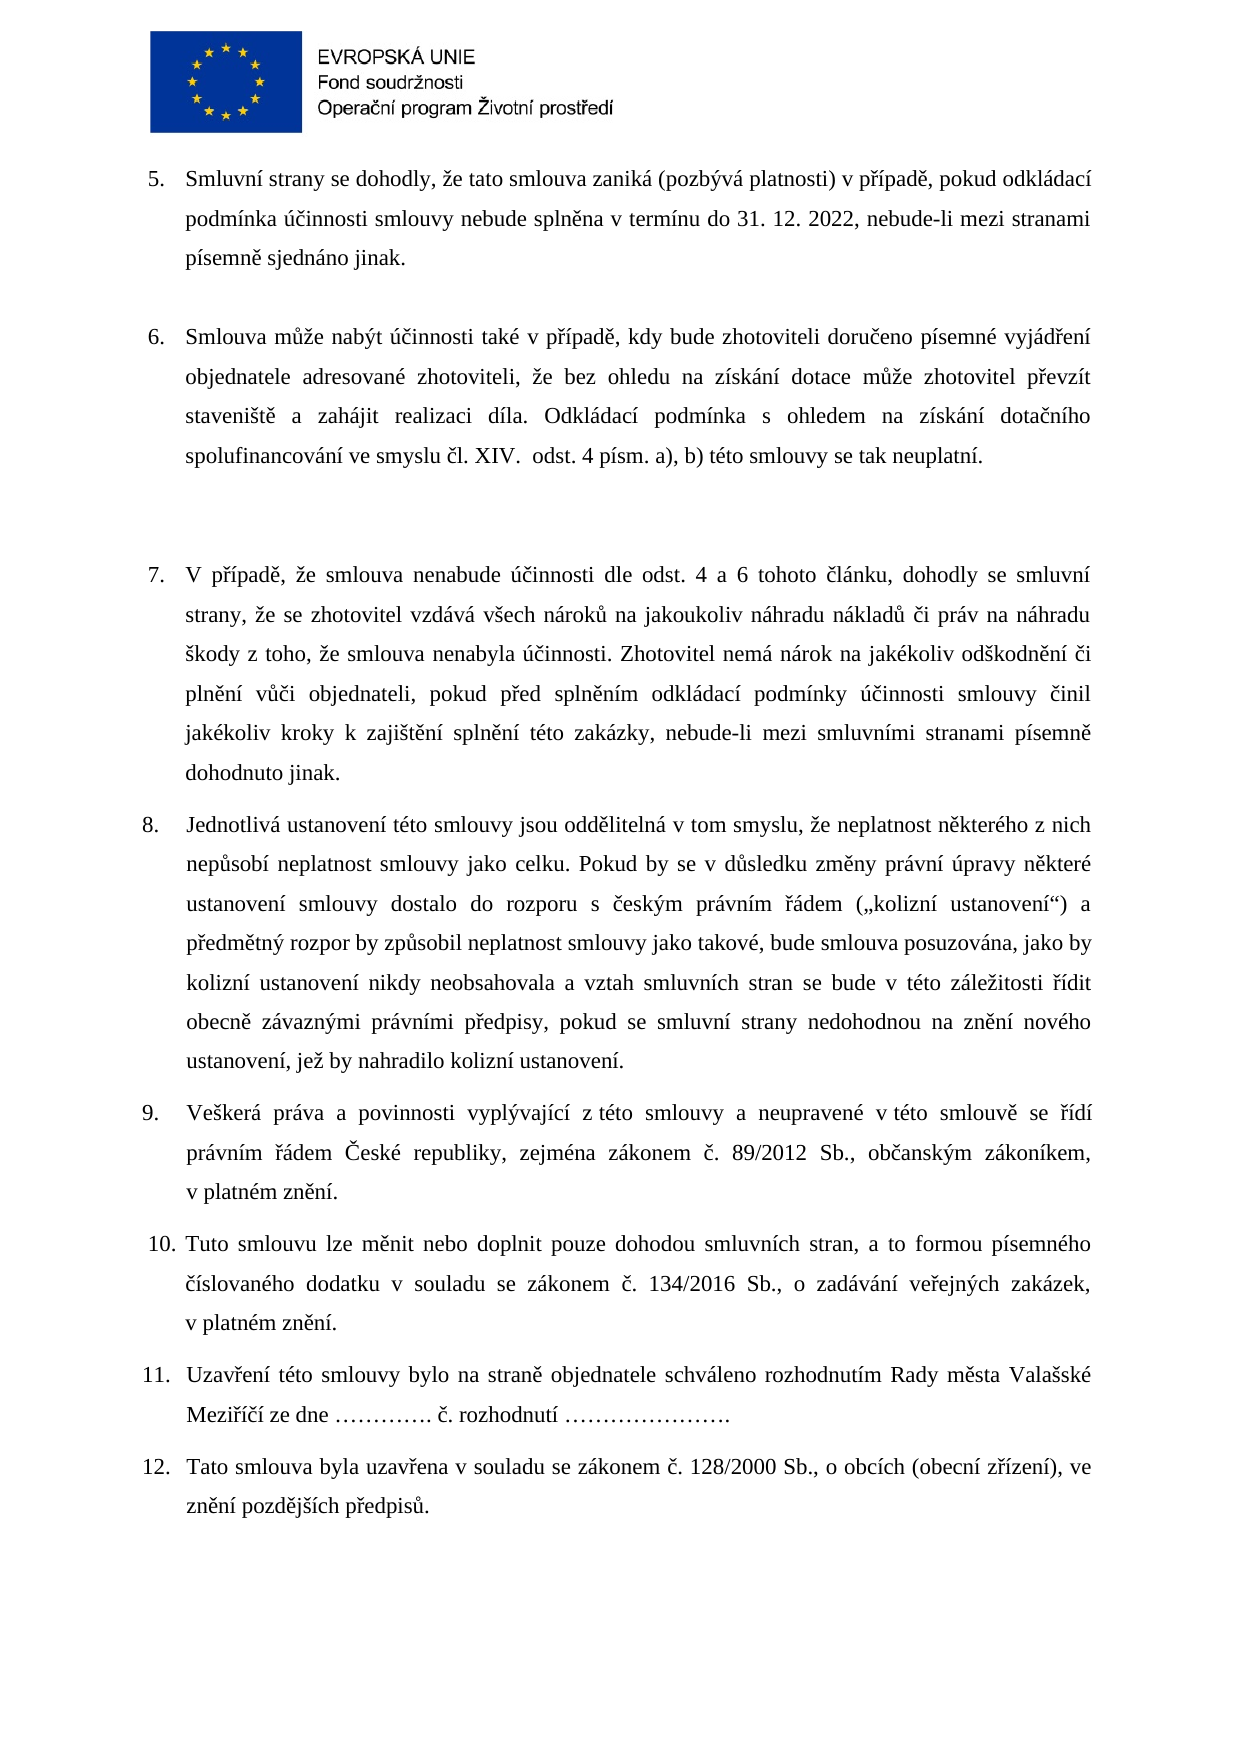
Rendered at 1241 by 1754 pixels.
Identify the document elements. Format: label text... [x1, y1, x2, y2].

list Veškerá práva a povinnosti vyplývající z této smlouvy a neupravené v této smlouvě se řídí právním řádem České republiky, zejména zákonem č. 89/2012 Sb., občanským zákoníkem, v platném znění. [142, 1099, 1092, 1205]
list Jednotlivá ustanovení této smlouvy jsou oddělitelná v tom smyslu, že neplatnost některého z nich nepůsobí neplatnost smlouvy jako celku. Pokud by se v důsledku změny právní úpravy některé ustanovení smlouvy dostalo do rozporu s českým právním řádem („kolizní ustanovení“) a předmětný rozpor by způsobil neplatnost smlouvy jako takové, bude smlouva posuzována, jako by kolizní ustanovení nikdy neobsahovala a vztah smluvních stran se bude v této záležitosti řídit obecně závaznými právními předpisy, pokud se smluvní strany nedohodnou na znění nového ustanovení, jež by nahradilo kolizní ustanovení. [142, 811, 1092, 1074]
list Uzavření této smlouvy bylo na straně objednatele schváleno rozhodnutím Rady města Valašské Meziříčí ze dne …………. č. rozhodnutí …………………. [142, 1361, 1092, 1427]
list Smluvní strany se dohodly, že tato smlouva zaniká (pozbývá platnosti) v případě, pokud odkládací podmínka účinnosti smlouvy nebude splněna v termínu do 31. 12. 2022, nebude-li mezi stranami písemně sjednáno jinak. [148, 165, 1092, 271]
list V případě, že smlouva nenabude účinnosti dle odst. 4 a 6 tohoto článku, dohodly se smluvní strany, že se zhotovitel vzdává všech nároků na jakoukoliv náhradu nákladů či práv na náhradu škody z toho, že smlouva nenabyla účinnosti. Zhotovitel nemá nárok na jakékoliv odškodnění či plnění vůči objednateli, pokud před splněním odkládací podmínky účinnosti smlouvy činil jakékoliv kroky k zajištění splnění této zakázky, nebude-li mezi smluvními stranami písemně dohodnuto jinak. [148, 561, 1092, 785]
list Tato smlouva byla uzavřena v souladu se zákonem č. 128/2000 Sb., o obcích (obecní zřízení), ve znění pozdějších předpisů. [142, 1453, 1092, 1519]
list Smlouva může nabýt účinnosti také v případě, kdy bude zhotoviteli doručeno písemné vyjádření objednatele adresované zhotoviteli, že bez ohledu na získání dotace může zhotovitel převzít staveniště a zahájit realizaci díla. Odkládací podmínka s ohledem na získání dotačního spolufinancování ve smyslu čl. XIV. odst. 4 písm. a), b) této smlouvy se tak neuplatní. [148, 323, 1092, 468]
list Tuto smlouvu lze měnit nebo doplnit pouze dohodou smluvních stran, a to formou písemného číslovaného dodatku v souladu se zákonem č. 134/2016 Sb., o zadávání veřejných zakázek, v platném znění. [148, 1230, 1092, 1336]
picture [150, 31, 625, 137]
